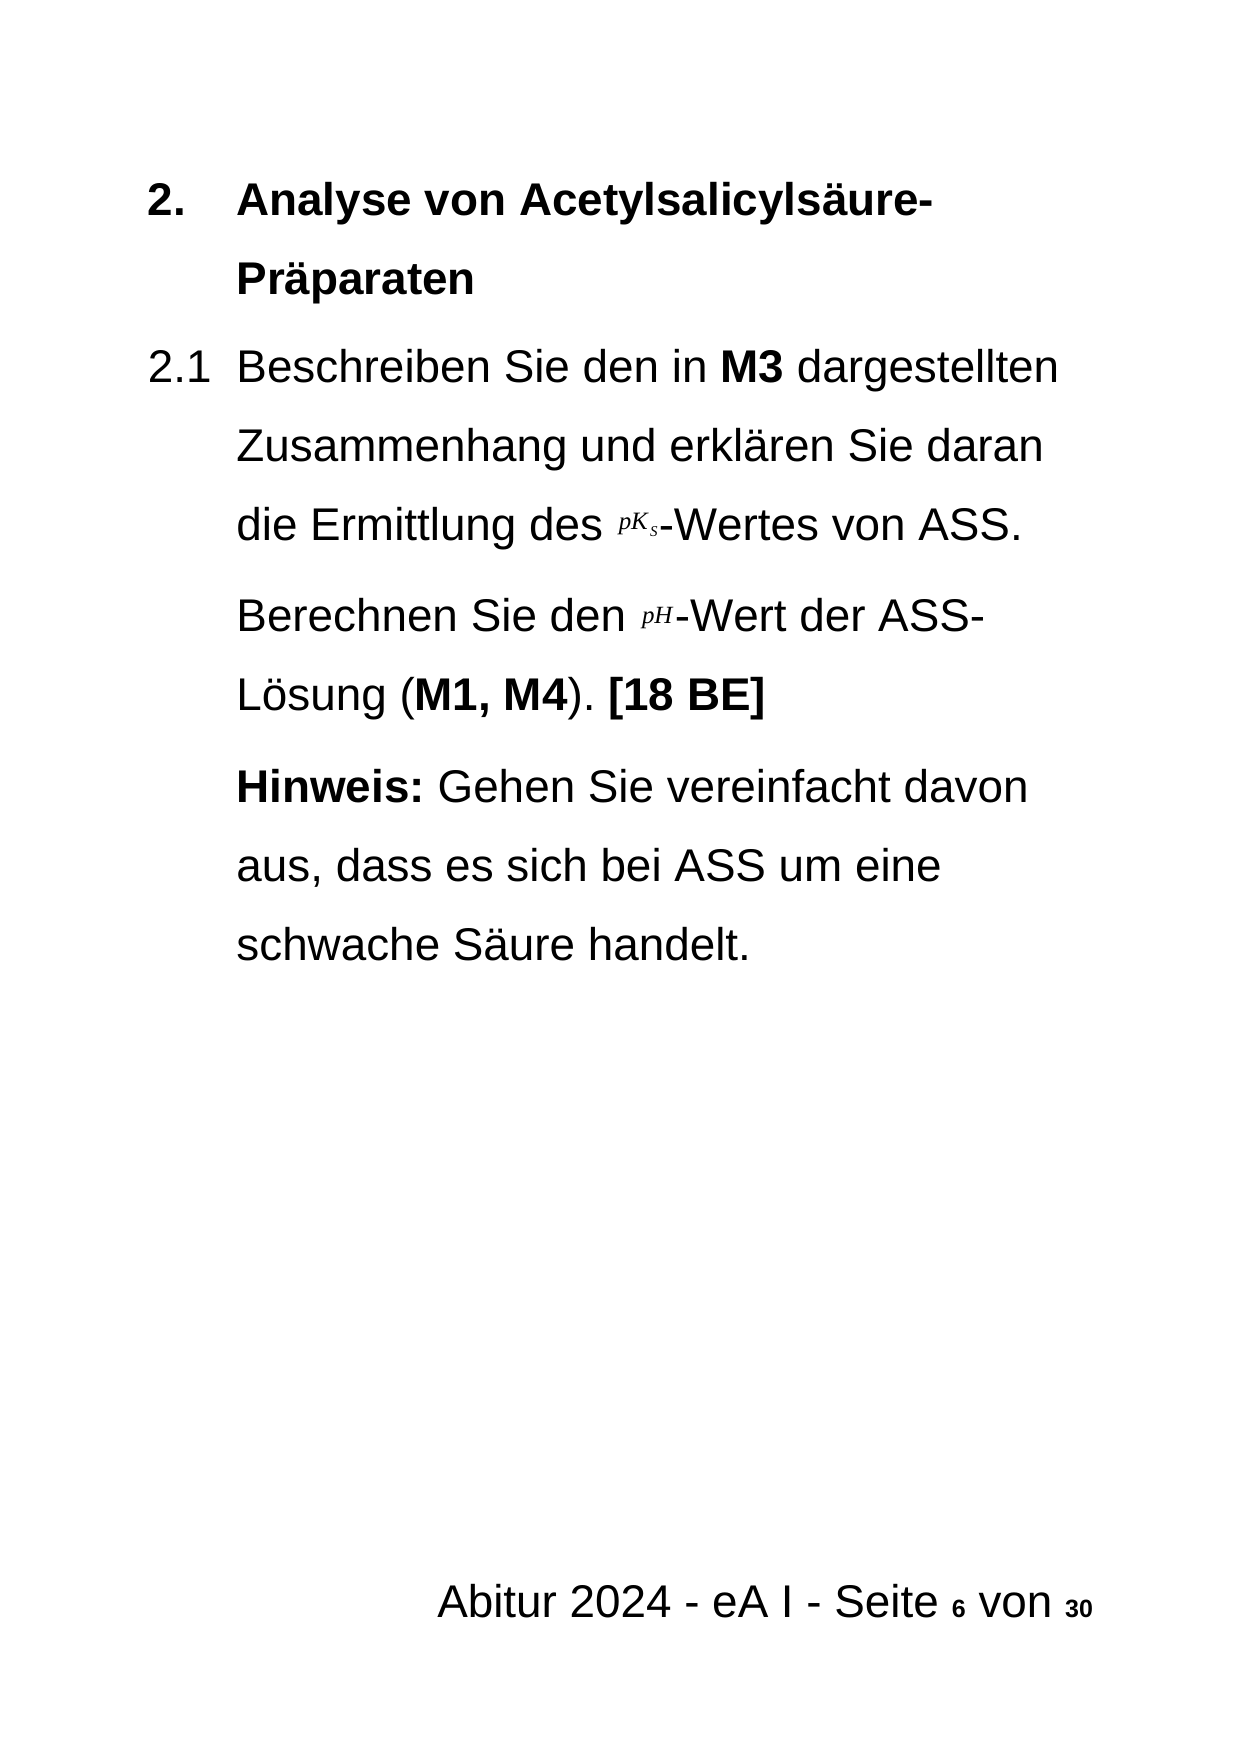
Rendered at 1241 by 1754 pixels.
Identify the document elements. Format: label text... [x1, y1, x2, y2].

list Hinweis: Gehen Sie vereinfacht davon aus, dass es sich bei ASS um eine schwache Säure handelt. [236, 759, 1093, 1049]
list 2.1 Beschreiben Sie den in M3 dargestellten Zusammenhang und erklären Sie daran die Ermittlung des -Wertes von ASS. [148, 339, 1093, 550]
list Berechnen Sie den -Wert der ASS-Lösung (M1, M4). [18 BE] [236, 589, 1093, 721]
subtitle 2. Analyse von Acetylsalicylsäure-Präparaten [148, 173, 1093, 304]
